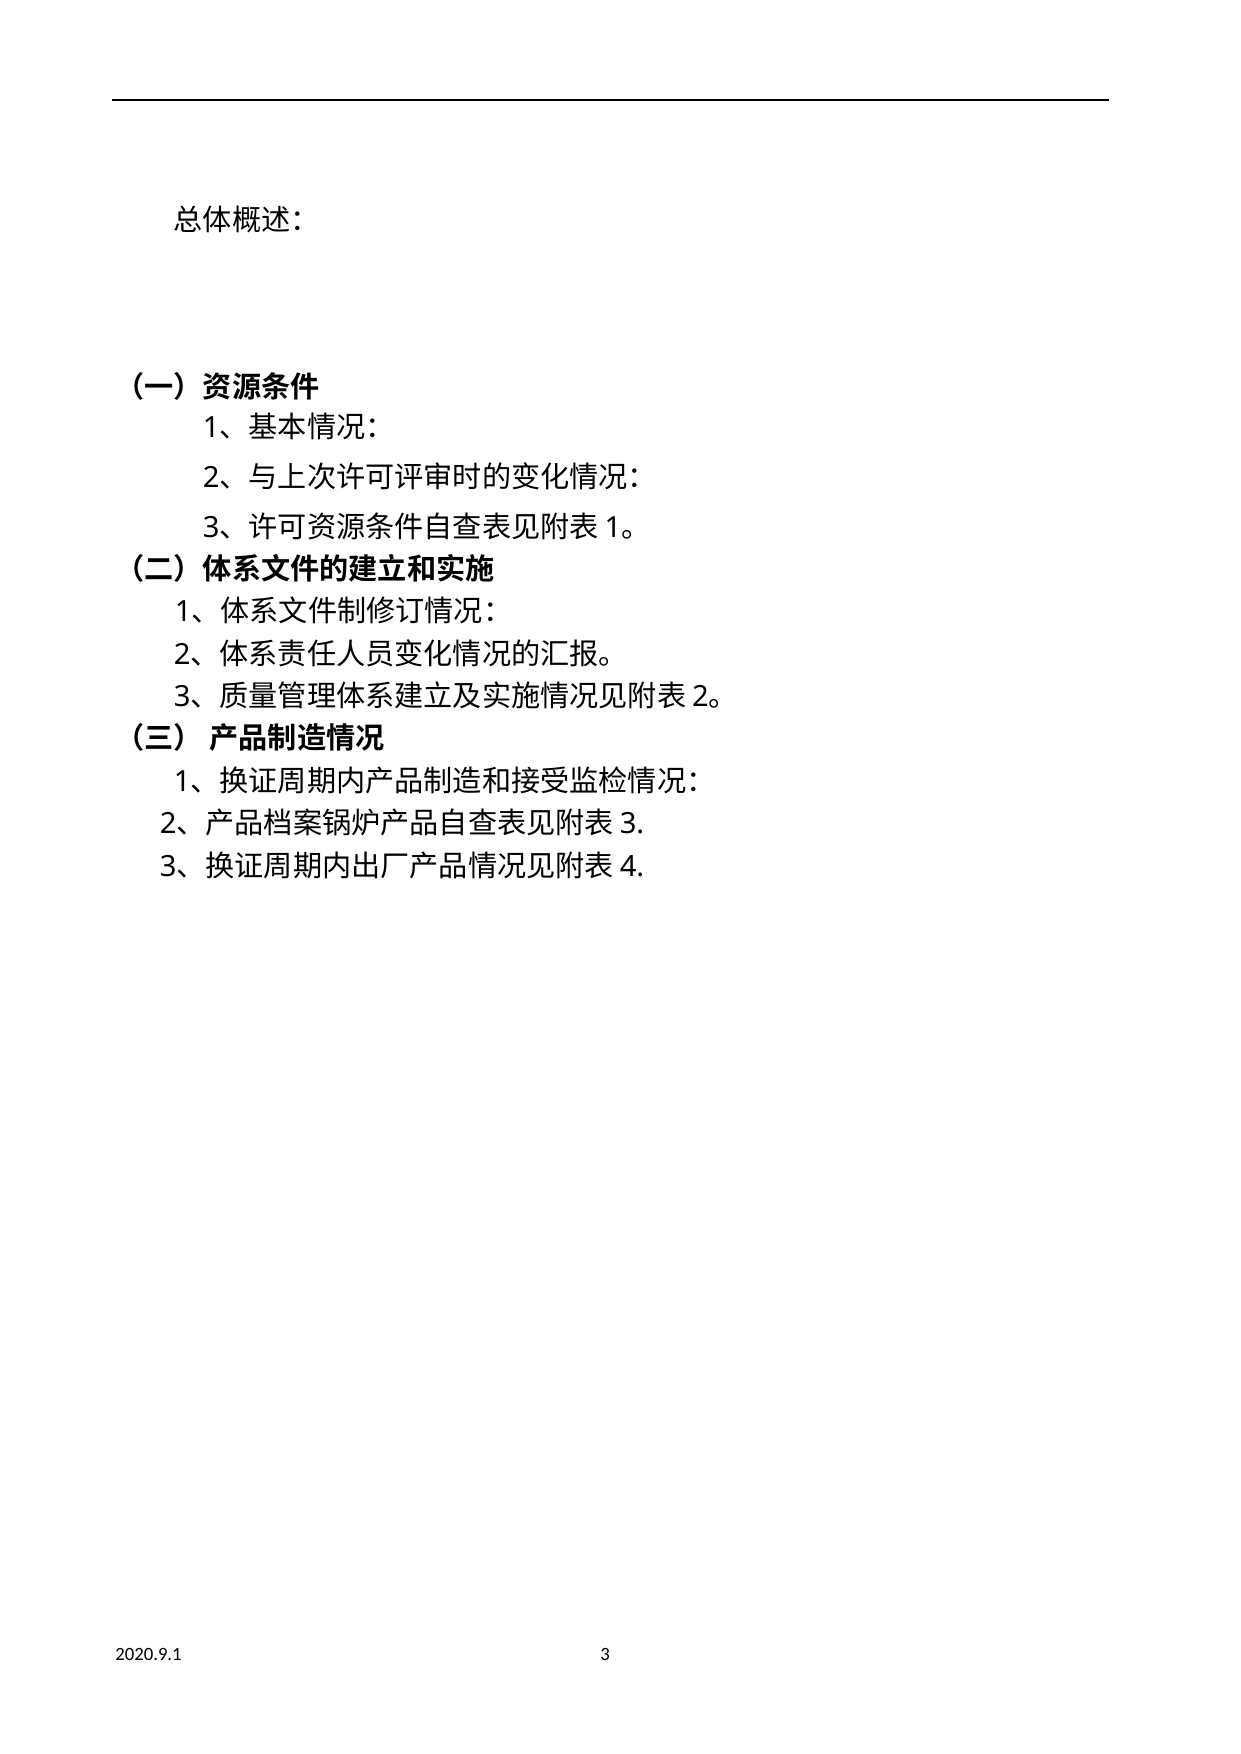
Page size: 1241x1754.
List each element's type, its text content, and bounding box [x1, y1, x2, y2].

text 总体概述： [115, 189, 1109, 239]
text 3、许可资源条件自查表见附表1。 [115, 496, 1109, 546]
text 1、体系文件制修订情况： [115, 588, 1109, 630]
text 2、与上次许可评审时的变化情况： [115, 446, 1109, 496]
text 2、体系责任人员变化情况的汇报。 [115, 630, 1109, 673]
text 3、质量管理体系建立及实施情况见附表2。 [115, 673, 1109, 715]
text 2、产品档案锅炉产品自查表见附表3. [115, 800, 1109, 842]
text 1、换证周期内产品制造和接受监检情况： [115, 757, 1109, 800]
text 1、基本情况： [115, 406, 1109, 446]
text 3、换证周期内出厂产品情况见附表4. [115, 842, 1109, 884]
text （二）体系文件的建立和实施 [115, 546, 1109, 588]
text （三） 产品制造情况 [115, 715, 1109, 757]
text （一）资源条件 [115, 364, 1109, 406]
